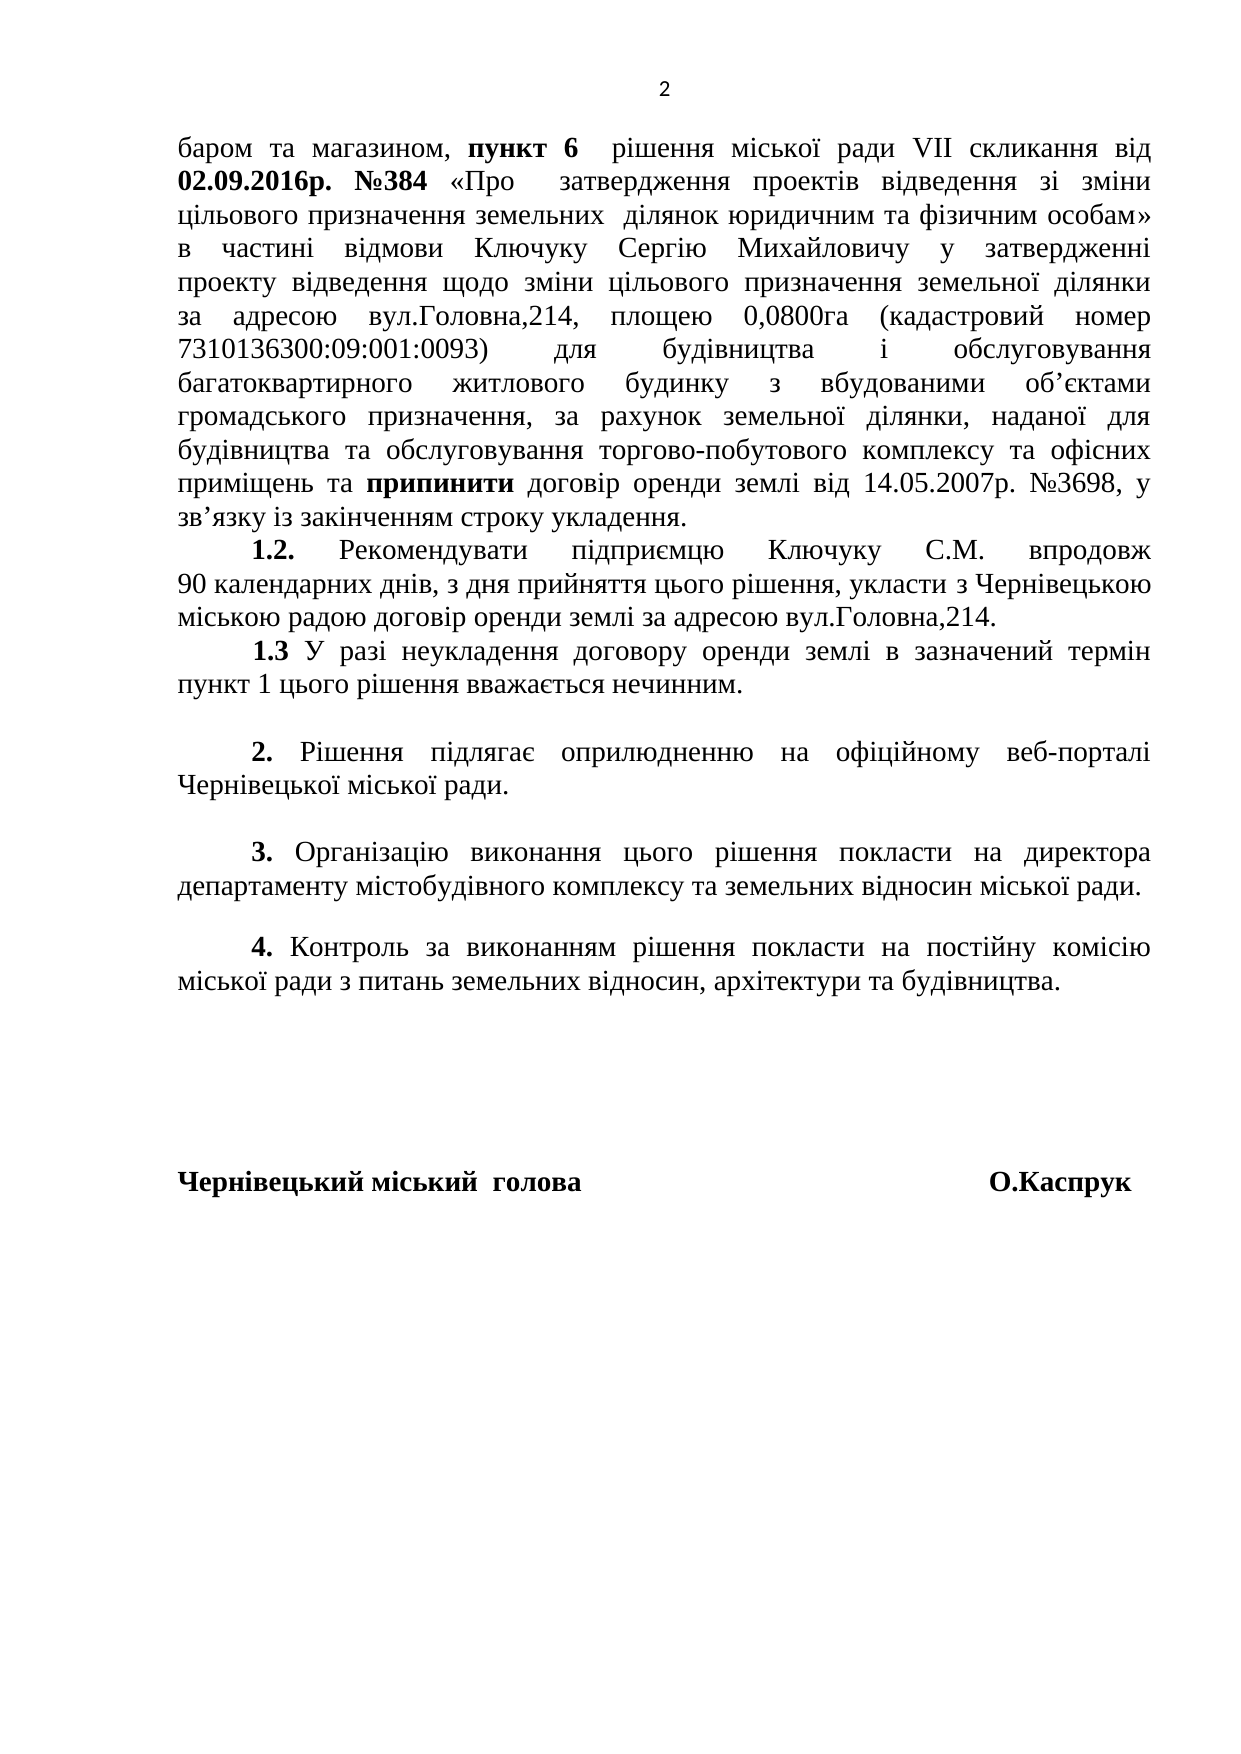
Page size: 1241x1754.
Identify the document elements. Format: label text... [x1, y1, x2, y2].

text 4. Контроль за виконанням рішення покласти на постійну комісію міської ради з питань земельних відносин, архітектури та будівництва. [177, 929, 1152, 996]
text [177, 130, 1152, 532]
text 1.2. Рекомендувати підприємцю Ключуку С.М. впродовж 90 календарних днів, з дня прийняття цього рішення, укласти з Чернівецькою міською радою договір оренди землі за адресою вул.Головна,214. [177, 532, 1152, 633]
text 2. Рішення підлягає оприлюдненню на офіційному веб-порталі Чернівецької міської ради. [177, 734, 1152, 801]
text Чернівецький міський голова О.Каспрук [177, 1164, 1152, 1198]
text 1.3 У разі неукладення договору оренди землі в зазначений термін пункт 1 цього рішення вважається нечинним. [177, 633, 1152, 700]
text 3. Організацію виконання цього рішення покласти на директора департаменту містобудівного комплексу та земельних відносин міської ради. [177, 834, 1152, 901]
